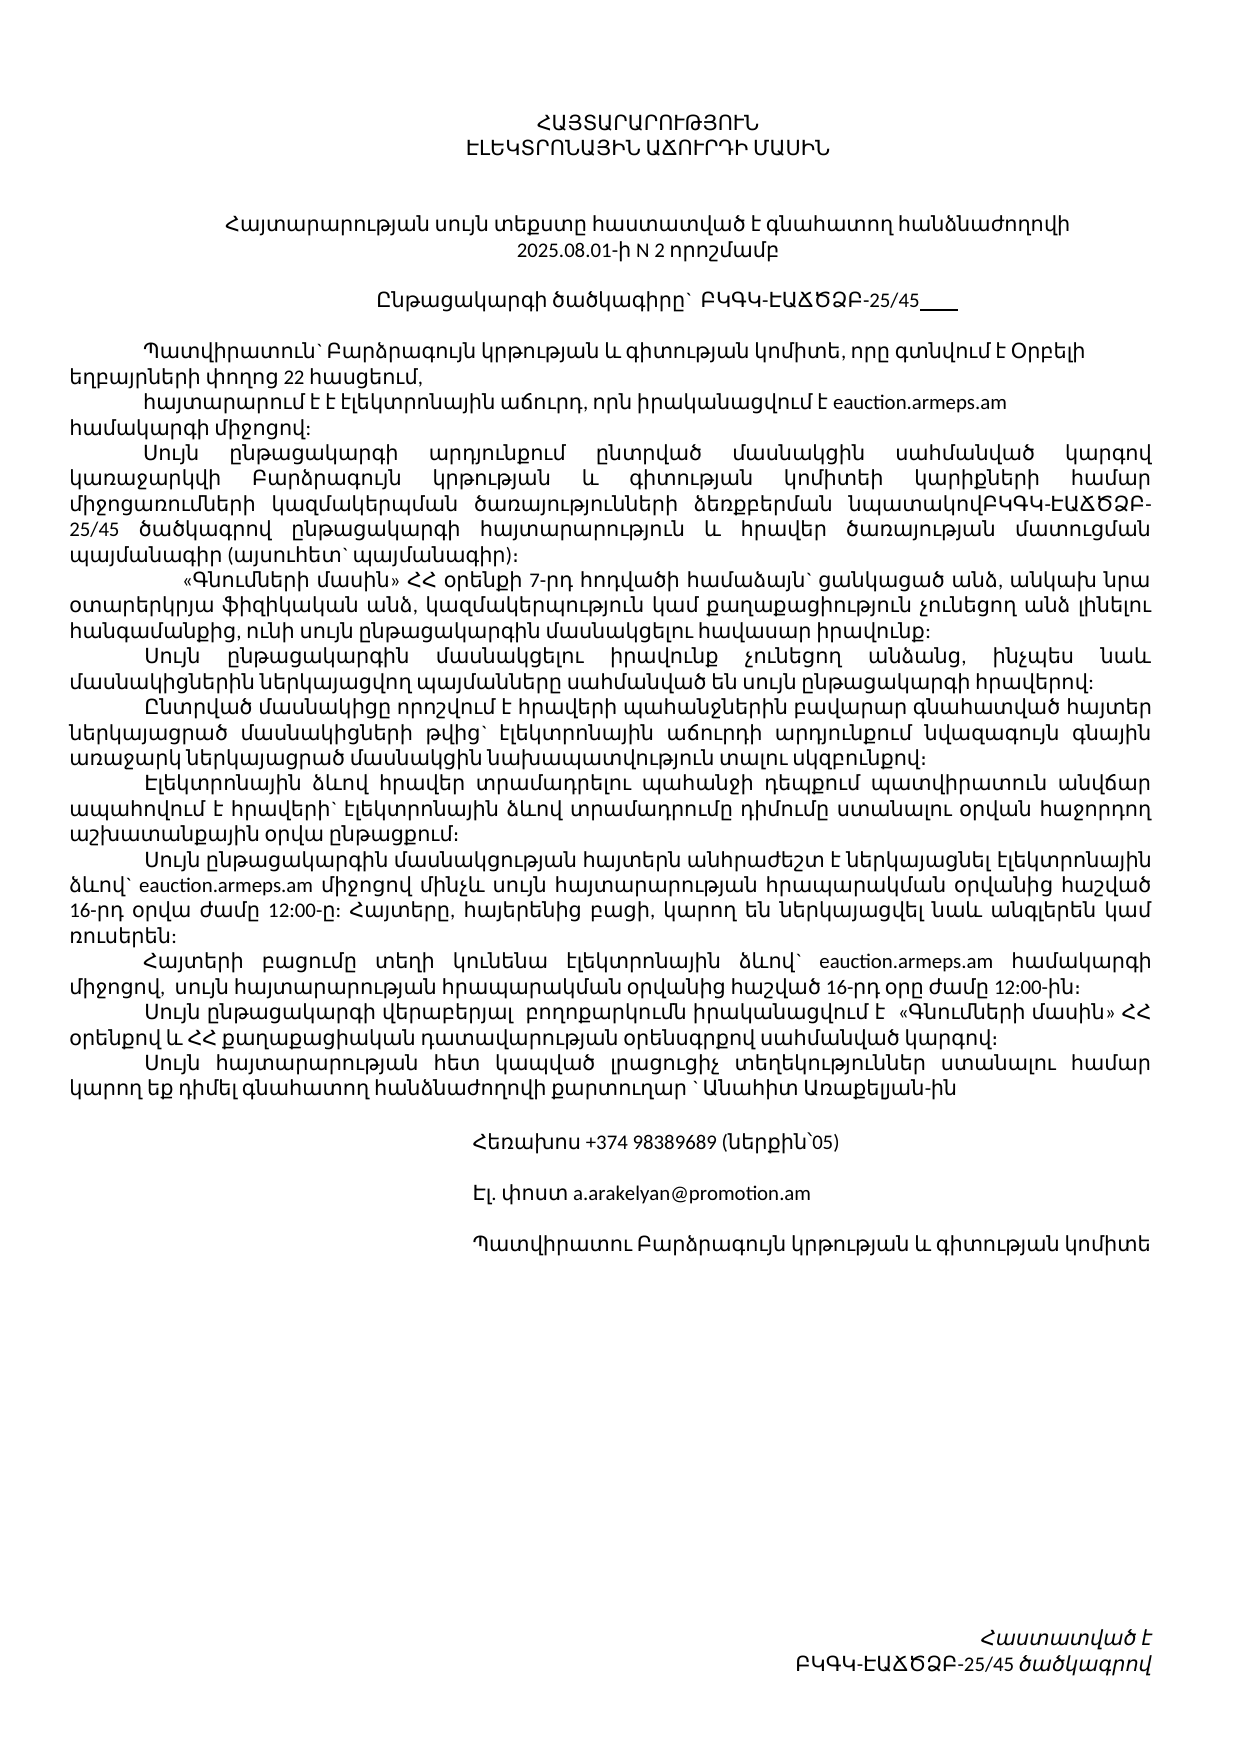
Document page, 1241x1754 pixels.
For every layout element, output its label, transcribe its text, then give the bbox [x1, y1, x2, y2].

text Հայտարարության սույն տեքստը հաստատված է գնահատող հանձնաժողովի [69, 211, 1152, 237]
text Սույն ընթացակարգին մասնակցության հայտերն անհրաժեշտ է ներկայացնել էլեկտրոնային ձևով` eauction.armeps.am միջոցով մինչև սույն հայտարարության հրապարակման օրվանից հաշված 16-րդ օրվա ժամը 12:00-ը: Հայտերը, հայերենից բացի, կարող են ներկայացվել նաև անգլերեն կամ ռուսերեն: [69, 847, 1152, 948]
text «Գնումների մասին» ՀՀ օրենքի 7-րդ հոդվածի համաձայն` ցանկացած անձ, անկախ նրա օտարերկրյա ֆիզիկական անձ, կազմակերպություն կամ քաղաքացիություն չունեցող անձ լինելու հանգամանքից, ունի սույն ընթացակարգին մասնակցելու հավասար իրավունք: [69, 567, 1152, 643]
text Սույն հայտարարության հետ կապված լրացուցիչ տեղեկություններ ստանալու համար կարող եք դիմել գնահատող հանձնաժողովի քարտուղար ` Անահիտ Առաքելյան-ին [69, 1050, 1152, 1101]
text Պատվիրատուն` Բարձրագույն կրթության և գիտության կոմիտե, որը գտնվում է Օրբելի եղբայրների փողոց 22 հասցեում, [69, 338, 1152, 389]
text Հայտերի բացումը տեղի կունենա էլեկտրոնային ձևով` eauction.armeps.am համակարգի միջոցով, սույն հայտարարության հրապարակման օրվանից հաշված 16-րդ օրը ժամը 12:00-ին։ [69, 948, 1152, 999]
text ԷԼԵԿՏՐՈՆԱՅԻՆ ԱՃՈՒՐԴԻ ՄԱՍԻՆ [69, 135, 1152, 161]
text Էլ. փոստ a.arakelyan@promotion.am [69, 1180, 1152, 1206]
text Հաստատված է [69, 1625, 1152, 1651]
text ՀԱՅՏԱՐԱՐՈՒԹՅՈՒՆ [69, 110, 1152, 135]
text Սույն ընթացակարգի վերաբերյալ բողոքարկումն իրականացվում է «Գնումների մասին» ՀՀ օրենքով և ՀՀ քաղաքացիական դատավարության օրենսգրքով սահմանված կարգով։ [69, 999, 1152, 1050]
text Էլեկտրոնային ձևով հրավեր տրամադրելու պահանջի դեպքում պատվիրատուն անվճար ապահովում է հրավերի` էլեկտրոնային ձևով տրամադրումը դիմումը ստանալու օրվան հաջորդող աշխատանքային օրվա ընթացքում։ [69, 771, 1152, 847]
text Ընթացակարգի ծածկագիրը` ԲԿԳԿ-ԷԱՃԾՁԲ-25/45 [69, 288, 1152, 313]
text Սույն ընթացակարգի արդյունքում ընտրված մասնակցին սահմանված կարգով կառաջարկվի Բարձրագույն կրթության և գիտության կոմիտեի կարիքների համար միջոցառումների կազմակերպման ծառայությունների ձեռքբերման նպատակովԲԿԳԿ-ԷԱՃԾՁԲ-25/45 ծածկագրով ընթացակարգի հայտարարություն և հրավեր ծառայության մատուցման պայմանագիր (այսուհետ` պայմանագիր)։ [69, 440, 1152, 567]
text Հեռախոս +374 98389689 (ներքին՝05) [69, 1129, 1152, 1155]
text ԲԿԳԿ-ԷԱՃԾՁԲ-25/45 ծածկագրով [69, 1651, 1152, 1676]
text Ընտրված մասնակիցը որոշվում է հրավերի պահանջներին բավարար գնահատված հայտեր ներկայացրած մասնակիցների թվից` էլեկտրոնային աճուրդի արդյունքում նվազագույն գնային առաջարկ ներկայացրած մասնակցին նախապատվություն տալու սկզբունքով։ [69, 694, 1152, 771]
text Պատվիրատու Բարձրագույն կրթության և գիտության կոմիտե [69, 1231, 1152, 1256]
text հայտարարում է է էլեկտրոնային աճուրդ, որն իրականացվում է eauction.armeps.am համակարգի միջոցով: [69, 389, 1152, 440]
text Սույն ընթացակարգին մասնակցելու իրավունք չունեցող անձանց, ինչպես նաև մասնակիցներին ներկայացվող պայմանները սահմանված են սույն ընթացակարգի հրավերով: [69, 643, 1152, 694]
text 2025.08.01 -ի N 2 որոշմամբ [69, 237, 1152, 262]
